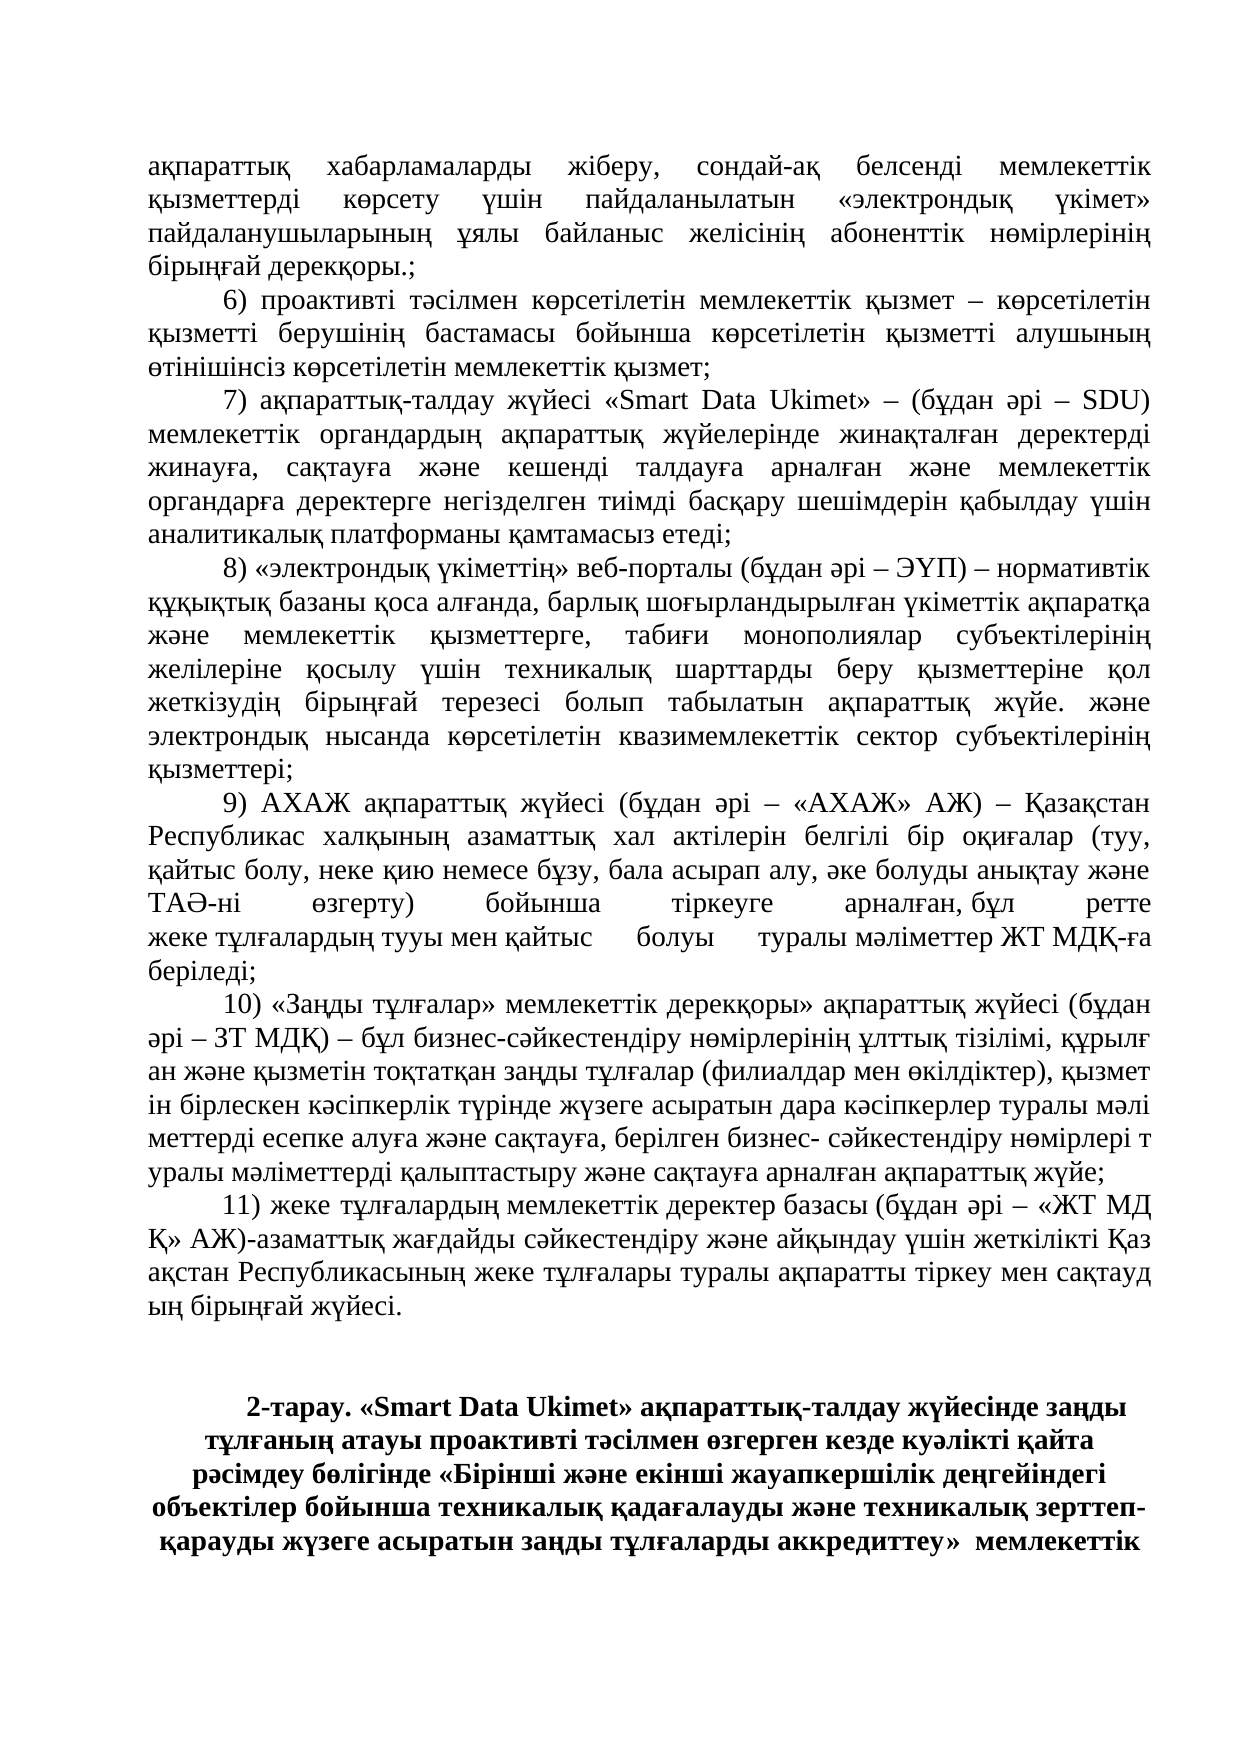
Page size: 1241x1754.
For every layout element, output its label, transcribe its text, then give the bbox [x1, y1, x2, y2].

text 8) «электрондық үкіметтің» веб-порталы (бұдан әрі – ЭҮП) – нормативтік құқықтық базаны қоса алғанда, барлық шоғырландырылған үкіметтік ақпаратқа және мемлекеттік қызметтерге, табиғи монополиялар субъектілерінің желілеріне қосылу үшін техникалық шарттарды беру қызметтеріне қол жеткізудің бірыңғай терезесі болып табылатын ақпараттық жүйе. және электрондық нысанда көрсетілетін квазимемлекеттік сектор субъектілерінің қызметтері; [148, 550, 1152, 785]
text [148, 148, 1152, 282]
text 11) жеке тұлғалардың мемлекеттік деректер базасы (бұдан әрі – «ЖТ МДҚ» АЖ)-азаматтық жағдайды сәйкестендіру және айқындау үшін жеткілікті Қазақстан Республикасының жеке тұлғалары туралы ақпаратты тіркеу мен сақтаудың бірыңғай жүйесі. [148, 1187, 1152, 1322]
text 10) «Заңды тұлғалар» мемлекеттік дерекқоры» ақпараттық жүйесі (бұдан әрі – ЗТ МДҚ) – бұл бизнес-сәйкестендіру нөмірлерінің ұлттық тізілімі, құрылған және қызметін тоқтатқан заңды тұлғалар (филиалдар мен өкілдіктер), қызметін бірлескен кәсіпкерлік түрінде жүзеге асыратын дара кәсіпкерлер туралы мәліметтерді есепке алуға және сақтауға, берілген бизнес- сәйкестендіру нөмірлері туралы мәліметтерді қалыптастыру және сақтауға арналған ақпараттық жүйе; [148, 986, 1152, 1187]
text 6) проактивті тәсілмен көрсетілетін мемлекеттік қызмет – көрсетілетін қызметті берушінің бастамасы бойынша көрсетілетін қызметті алушының өтінішінсіз көрсетілетін мемлекеттік қызмет; [148, 282, 1152, 382]
text 7) ақпараттық-талдау жүйесі «Smart Data Ukimet» – (бұдан әрі – SDU) мемлекеттік органдардың ақпараттық жүйелерінде жинақталған деректерді жинауға, сақтауға және кешенді талдауға арналған және мемлекеттік органдарға деректерге негізделген тиімді басқару шешімдерін қабылдау үшін аналитикалық платформаны қамтамасыз етеді; [148, 382, 1152, 550]
text 9) АХАЖ ақпараттық жүйесі (бұдан әрі – «АХАЖ» АЖ) – Қазақстан Республикас халқының азаматтық хал актілерін белгілі бір оқиғалар (туу, қайтыс болу, неке қию немесе бұзу, бала асырап алу, әке болуды анықтау және ТАӘ-ні өзгерту) бойынша тіркеуге арналған, бұл ретте жеке тұлғалардың тууы мен қайтыс болуы туралы мәліметтер ЖТ МДҚ-ға беріледі; [148, 785, 1152, 986]
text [148, 1389, 1152, 1556]
